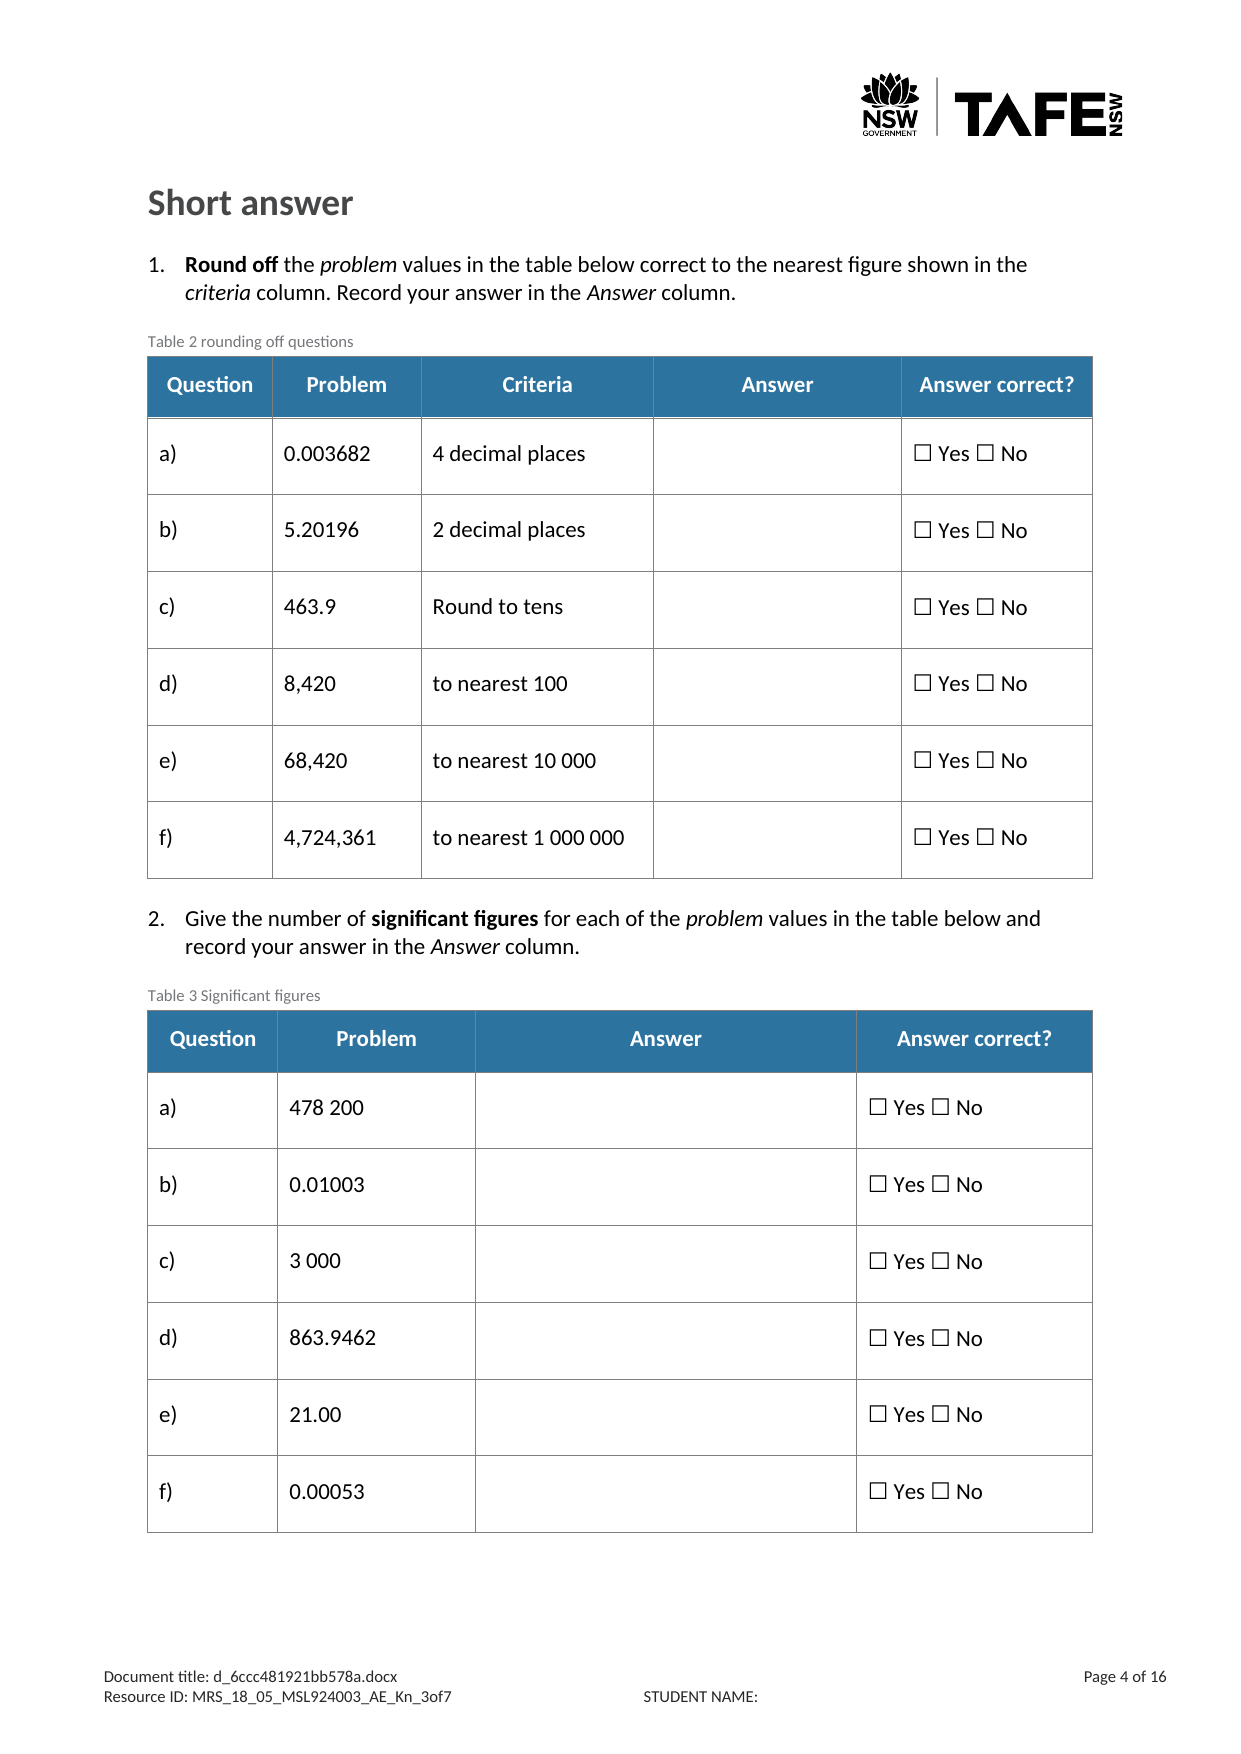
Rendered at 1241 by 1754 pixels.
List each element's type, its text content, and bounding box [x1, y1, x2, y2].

table_cell e) [148, 1380, 277, 1455]
table_cell Yes No [902, 419, 1092, 494]
table_cell [654, 726, 901, 801]
table_cell [654, 649, 901, 724]
table_cell [476, 1226, 856, 1302]
table_cell [476, 1303, 856, 1379]
table_cell Yes No [857, 1303, 1092, 1379]
table_cell a) [148, 419, 272, 494]
table_header Answer [476, 1011, 856, 1072]
table_cell [476, 1380, 856, 1455]
table_cell Yes No [902, 572, 1092, 648]
table_cell 0.01003 [278, 1149, 475, 1225]
table_cell 0.003682 [273, 419, 421, 494]
table_cell 5.20196 [273, 495, 421, 571]
text Table 2 rounding off questions [148, 331, 1092, 351]
table_cell [476, 1073, 856, 1148]
table_cell d) [148, 649, 272, 724]
table_cell f) [148, 1456, 277, 1532]
table_cell to nearest 1 000 000 [422, 802, 653, 878]
table_cell [654, 495, 901, 571]
table_cell 68,420 [273, 726, 421, 801]
table_header Problem [273, 357, 421, 417]
table_cell 8,420 [273, 649, 421, 724]
table_cell e) [148, 726, 272, 801]
table_cell 4 decimal places [422, 419, 653, 494]
table_cell 463.9 [273, 572, 421, 648]
text Table 3 Significant figures [148, 985, 1092, 1005]
list Round off the problem values in the table below correct to the nearest figure shown in the criteria column. Record your answer in the Answer column. [148, 250, 1092, 306]
table_header Answer correct? [902, 357, 1092, 417]
table_cell 2 decimal places [422, 495, 653, 571]
table_header Answer [654, 357, 901, 417]
table_cell [476, 1149, 856, 1225]
table_header Criteria [422, 357, 653, 417]
table_cell Yes No [902, 726, 1092, 801]
table_header Answer correct? [857, 1011, 1092, 1072]
table_cell d) [148, 1303, 277, 1379]
table_cell a) [148, 1073, 277, 1148]
table_cell Yes No [857, 1226, 1092, 1302]
table_cell Yes No [902, 649, 1092, 724]
table_cell 21.00 [278, 1380, 475, 1455]
table_cell to nearest 10 000 [422, 726, 653, 801]
table_cell 3 000 [278, 1226, 475, 1302]
table_cell Yes No [857, 1149, 1092, 1225]
table_header Question [148, 357, 272, 417]
table_cell Yes No [902, 802, 1092, 878]
table_cell Round to tens [422, 572, 653, 648]
table_cell 0.00053 [278, 1456, 475, 1532]
table_cell to nearest 100 [422, 649, 653, 724]
table_cell c) [148, 572, 272, 648]
table_header Problem [278, 1011, 475, 1072]
table_cell 4,724,361 [273, 802, 421, 878]
table_cell [654, 572, 901, 648]
table_cell f) [148, 802, 272, 878]
table_cell b) [148, 495, 272, 571]
table_cell [476, 1456, 856, 1532]
table_cell [654, 802, 901, 878]
table_cell Yes No [857, 1073, 1092, 1148]
table_header Question [148, 1011, 277, 1072]
table_cell [654, 419, 901, 494]
table_cell Yes No [902, 495, 1092, 571]
table_cell c) [148, 1226, 277, 1302]
table_cell Yes No [857, 1380, 1092, 1455]
list Give the number of significant figures for each of the problem values in the table below and record your answer in the Answer column. [148, 904, 1092, 960]
picture [861, 71, 1123, 137]
subtitle Short answer [148, 179, 1092, 225]
table_cell 478 200 [278, 1073, 475, 1148]
table_cell b) [148, 1149, 277, 1225]
table_cell 863.9462 [278, 1303, 475, 1379]
table_cell Yes No [857, 1456, 1092, 1532]
